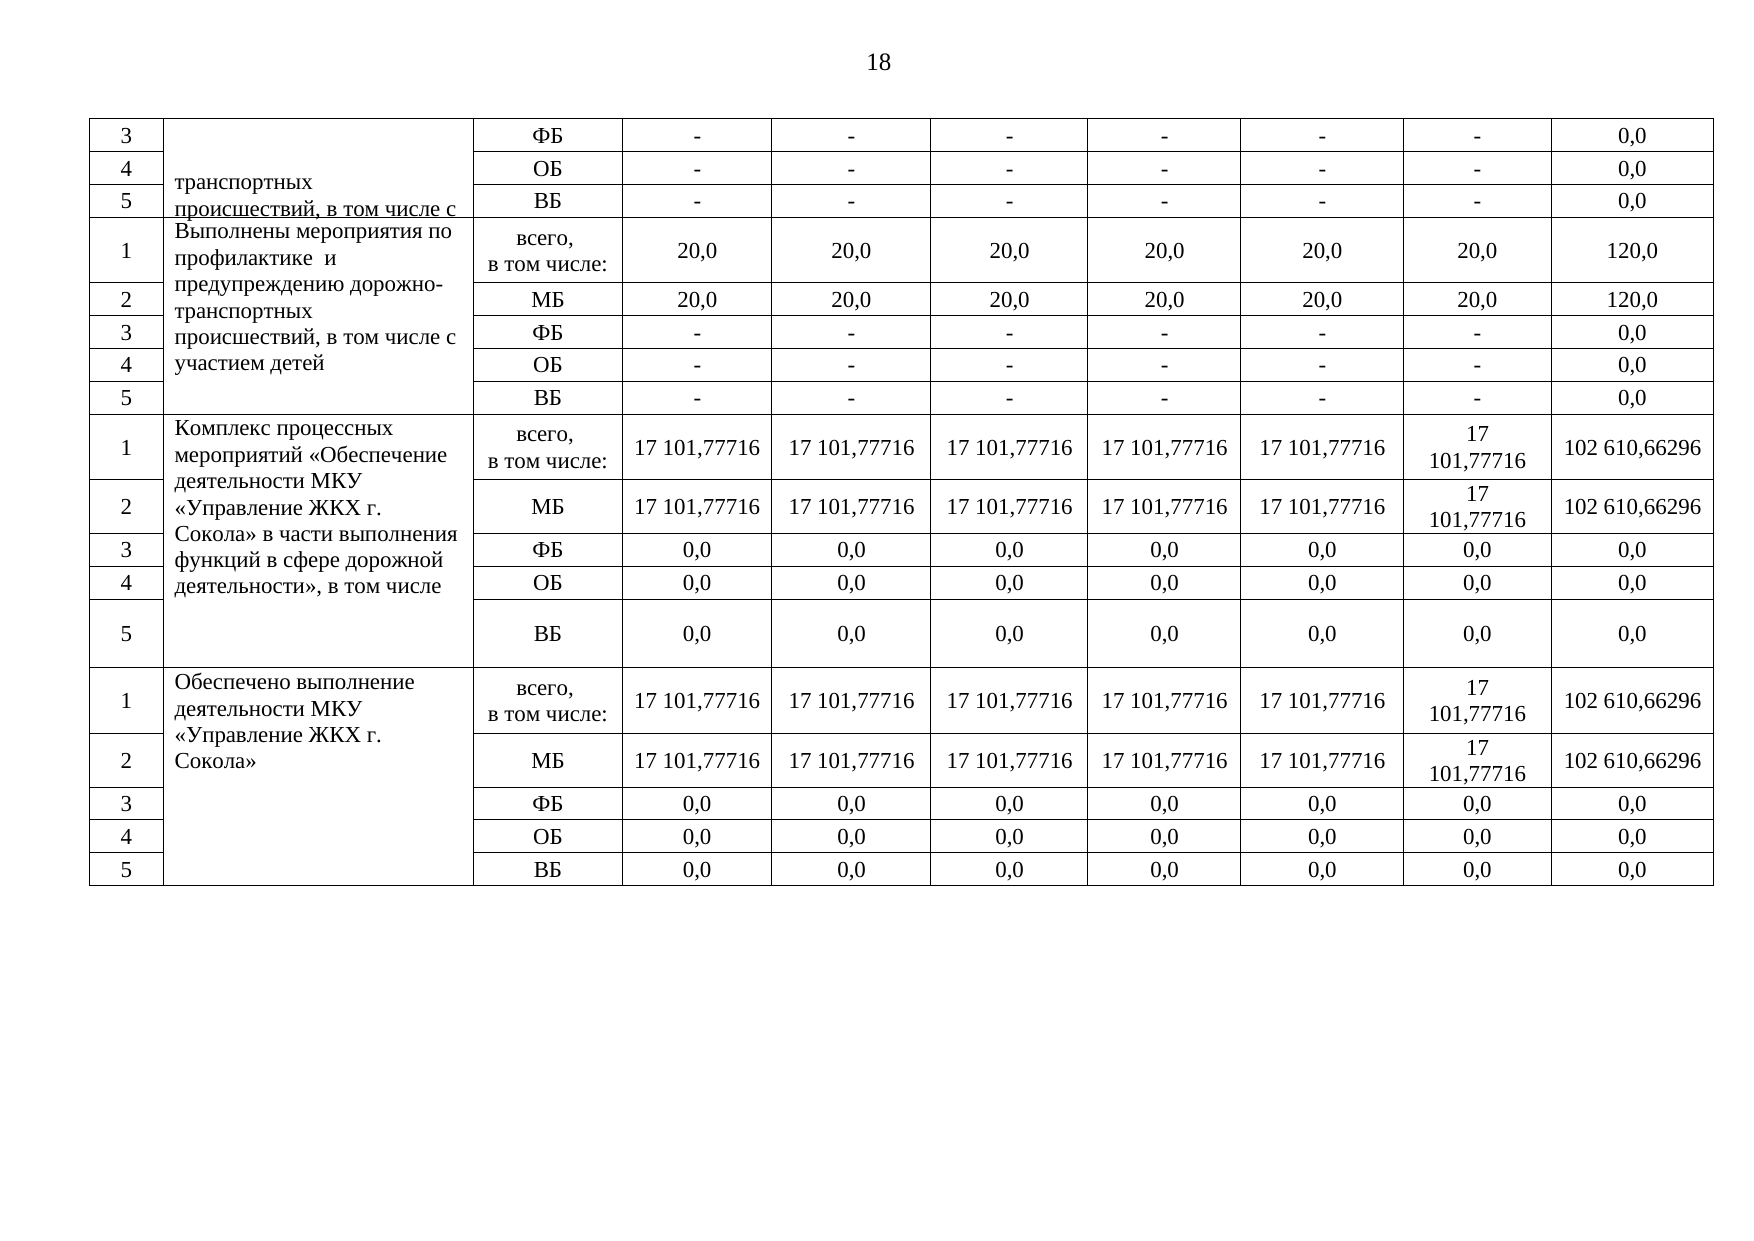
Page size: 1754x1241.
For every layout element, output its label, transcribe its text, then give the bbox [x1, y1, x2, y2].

table_cell 0,0 [1552, 788, 1713, 819]
table_cell - [772, 152, 930, 184]
table_cell 0,0 [1552, 119, 1713, 151]
table_cell - [623, 119, 771, 151]
table_cell - [1404, 185, 1551, 217]
table_cell - [623, 349, 771, 381]
table_cell - [1088, 152, 1240, 184]
table_cell 20,0 [1088, 283, 1240, 315]
table_cell ВБ [474, 853, 622, 885]
table_cell 0,0 [772, 600, 930, 667]
table_cell ВБ [474, 382, 622, 413]
table_cell 1 [90, 415, 163, 479]
table_cell 3 [90, 788, 163, 819]
table_cell 17 101,77716 [931, 668, 1087, 733]
table_cell - [931, 349, 1087, 381]
table_cell 0,0 [1552, 534, 1713, 566]
table_cell 0,0 [623, 788, 771, 819]
table_cell ВБ [474, 185, 622, 217]
table_cell 0,0 [931, 567, 1087, 598]
table_cell 17 101,77716 [772, 415, 930, 479]
table_cell 17 101,77716 [1088, 734, 1240, 787]
table_cell 0,0 [1552, 820, 1713, 852]
table_cell 0,0 [1088, 788, 1240, 819]
table_cell 17 101,77716 [1088, 480, 1240, 533]
table_cell 17 101,77716 [1404, 668, 1551, 733]
table_cell - [772, 316, 930, 348]
table_cell 2 [90, 283, 163, 315]
table_cell 0,0 [1404, 820, 1551, 852]
table_cell 0,0 [623, 567, 771, 598]
table_cell 0,0 [1404, 788, 1551, 819]
table_cell 20,0 [1088, 218, 1240, 282]
table_cell 0,0 [1088, 820, 1240, 852]
table_cell 17 101,77716 [623, 415, 771, 479]
table_cell - [1404, 349, 1551, 381]
table_cell 20,0 [931, 283, 1087, 315]
table_cell 17 101,77716 [1241, 668, 1403, 733]
table_cell 102 610,66296 [1552, 668, 1713, 733]
table_cell 17 101,77716 [1241, 415, 1403, 479]
table_cell - [1404, 119, 1551, 151]
table_cell 0,0 [931, 534, 1087, 566]
table_cell 0,0 [931, 820, 1087, 852]
table_cell - [623, 382, 771, 413]
table_cell МБ [474, 480, 622, 533]
table_cell 0,0 [1088, 534, 1240, 566]
table_cell - [931, 382, 1087, 413]
table_cell - [931, 185, 1087, 217]
table_cell - [1241, 185, 1403, 217]
table_cell 0,0 [1404, 534, 1551, 566]
table_cell 0,0 [1552, 382, 1713, 413]
table_cell 2 [90, 480, 163, 533]
table_cell - [1241, 382, 1403, 413]
table_cell 102 610,66296 [1552, 734, 1713, 787]
table_cell 0,0 [623, 534, 771, 566]
table_cell 17 101,77716 [772, 480, 930, 533]
table_cell 0,0 [772, 820, 930, 852]
table_cell ОБ [474, 349, 622, 381]
table_cell ФБ [474, 119, 622, 151]
table_cell 0,0 [1552, 349, 1713, 381]
table_cell - [1241, 349, 1403, 381]
table_cell 0,0 [931, 788, 1087, 819]
table_cell 0,0 [1552, 316, 1713, 348]
table_cell 17 101,77716 [1088, 668, 1240, 733]
table_cell 0,0 [1404, 600, 1551, 667]
table_cell 0,0 [623, 820, 771, 852]
table_cell ФБ [474, 316, 622, 348]
table_cell - [1404, 316, 1551, 348]
table_cell ВБ [474, 600, 622, 667]
table_cell МБ [474, 283, 622, 315]
table_cell 17 101,77716 [931, 480, 1087, 533]
table_cell ОБ [474, 152, 622, 184]
table_cell - [772, 349, 930, 381]
table_cell - [931, 119, 1087, 151]
table_cell 0,0 [772, 567, 930, 598]
table_cell 17 101,77716 [1088, 415, 1240, 479]
table_cell 0,0 [1241, 820, 1403, 852]
table_cell - [623, 185, 771, 217]
table_cell 20,0 [1404, 283, 1551, 315]
table_cell 1 [90, 668, 163, 733]
table_cell 17 101,77716 [623, 480, 771, 533]
table_cell - [623, 316, 771, 348]
table_cell 3 [90, 534, 163, 566]
table_cell всего, в том числе: [474, 415, 622, 479]
table_cell 0,0 [1552, 853, 1713, 885]
table_cell 17 101,77716 [931, 734, 1087, 787]
table_cell 0,0 [1552, 600, 1713, 667]
table_cell - [1088, 382, 1240, 413]
table_cell - [772, 185, 930, 217]
table_cell - [1404, 382, 1551, 413]
table_cell 0,0 [1241, 534, 1403, 566]
table_cell - [1088, 316, 1240, 348]
table_cell 0,0 [1241, 600, 1403, 667]
table_cell 20,0 [772, 283, 930, 315]
table_cell - [1241, 152, 1403, 184]
table_cell 0,0 [1241, 853, 1403, 885]
table_cell 120,0 [1552, 218, 1713, 282]
table_cell 0,0 [1241, 788, 1403, 819]
table_cell 0,0 [1241, 567, 1403, 598]
table_cell 102 610,66296 [1552, 480, 1713, 533]
table_cell 17 101,77716 [772, 668, 930, 733]
table_cell 2 [90, 734, 163, 787]
table_cell 0,0 [1552, 152, 1713, 184]
table_cell - [1404, 152, 1551, 184]
table_cell 20,0 [1404, 218, 1551, 282]
table_cell всего, в том числе: [474, 218, 622, 282]
table_cell - [931, 316, 1087, 348]
table_cell 4 [90, 152, 163, 184]
table_cell 17 101,77716 [1404, 734, 1551, 787]
table_cell Выполнены мероприятия по профилактике и предупреждению дорожно-транспортных происшествий, в том числе с участием детей [164, 218, 473, 413]
table_cell 0,0 [931, 600, 1087, 667]
table_cell МБ [474, 734, 622, 787]
table_cell 20,0 [1241, 218, 1403, 282]
table_cell - [1088, 119, 1240, 151]
table_cell 0,0 [1088, 853, 1240, 885]
table_cell ФБ [474, 788, 622, 819]
table_cell - [772, 382, 930, 413]
table_cell 20,0 [1241, 283, 1403, 315]
table_cell 17 101,77716 [1241, 734, 1403, 787]
table_cell 17 101,77716 [1404, 480, 1551, 533]
table_cell 17 101,77716 [931, 415, 1087, 479]
table_cell 5 [90, 853, 163, 885]
table_cell 102 610,66296 [1552, 415, 1713, 479]
table_cell 4 [90, 349, 163, 381]
table_cell Обеспечено выполнение деятельности МКУ «Управление ЖКХ г. Сокола» [164, 668, 473, 885]
table_cell - [1241, 119, 1403, 151]
table_cell - [772, 119, 930, 151]
table_cell 4 [90, 567, 163, 598]
table_cell 3 [90, 316, 163, 348]
table_cell 0,0 [1552, 567, 1713, 598]
table_cell 0,0 [623, 600, 771, 667]
table_cell - [1241, 316, 1403, 348]
table_cell 5 [90, 185, 163, 217]
table_cell 5 [90, 382, 163, 413]
table_cell 0,0 [772, 853, 930, 885]
table_cell 17 101,77716 [772, 734, 930, 787]
table_cell - [1088, 349, 1240, 381]
table_cell 120,0 [1552, 283, 1713, 315]
table_cell 0,0 [1404, 567, 1551, 598]
table_cell 17 101,77716 [623, 734, 771, 787]
table_cell 0,0 [1088, 567, 1240, 598]
table_cell 20,0 [623, 218, 771, 282]
table_cell 3 [90, 119, 163, 151]
table_cell 0,0 [1088, 600, 1240, 667]
table_cell 20,0 [931, 218, 1087, 282]
table_cell 0,0 [931, 853, 1087, 885]
table_cell 0,0 [1552, 185, 1713, 217]
table_cell ОБ [474, 567, 622, 598]
table_cell 20,0 [623, 283, 771, 315]
table_cell - [623, 152, 771, 184]
table_cell 1 [90, 218, 163, 282]
table_cell ФБ [474, 534, 622, 566]
table_cell 5 [90, 600, 163, 667]
table_cell всего, в том числе: [474, 668, 622, 733]
table_cell 0,0 [1404, 853, 1551, 885]
table_cell 4 [90, 820, 163, 852]
table_cell 0,0 [623, 853, 771, 885]
table_cell 17 101,77716 [623, 668, 771, 733]
table_cell 17 101,77716 [1404, 415, 1551, 479]
table_cell 0,0 [772, 534, 930, 566]
table_cell ОБ [474, 820, 622, 852]
table_cell - [931, 152, 1087, 184]
table_cell Комплекс процессных мероприятий «Обеспечение деятельности МКУ «Управление ЖКХ г. Сокола» в части выполнения функций в сфере дорожной деятельности», в том числе [164, 415, 473, 667]
table_cell - [1088, 185, 1240, 217]
table_cell 20,0 [772, 218, 930, 282]
table_cell 17 101,77716 [1241, 480, 1403, 533]
table_cell 0,0 [772, 788, 930, 819]
